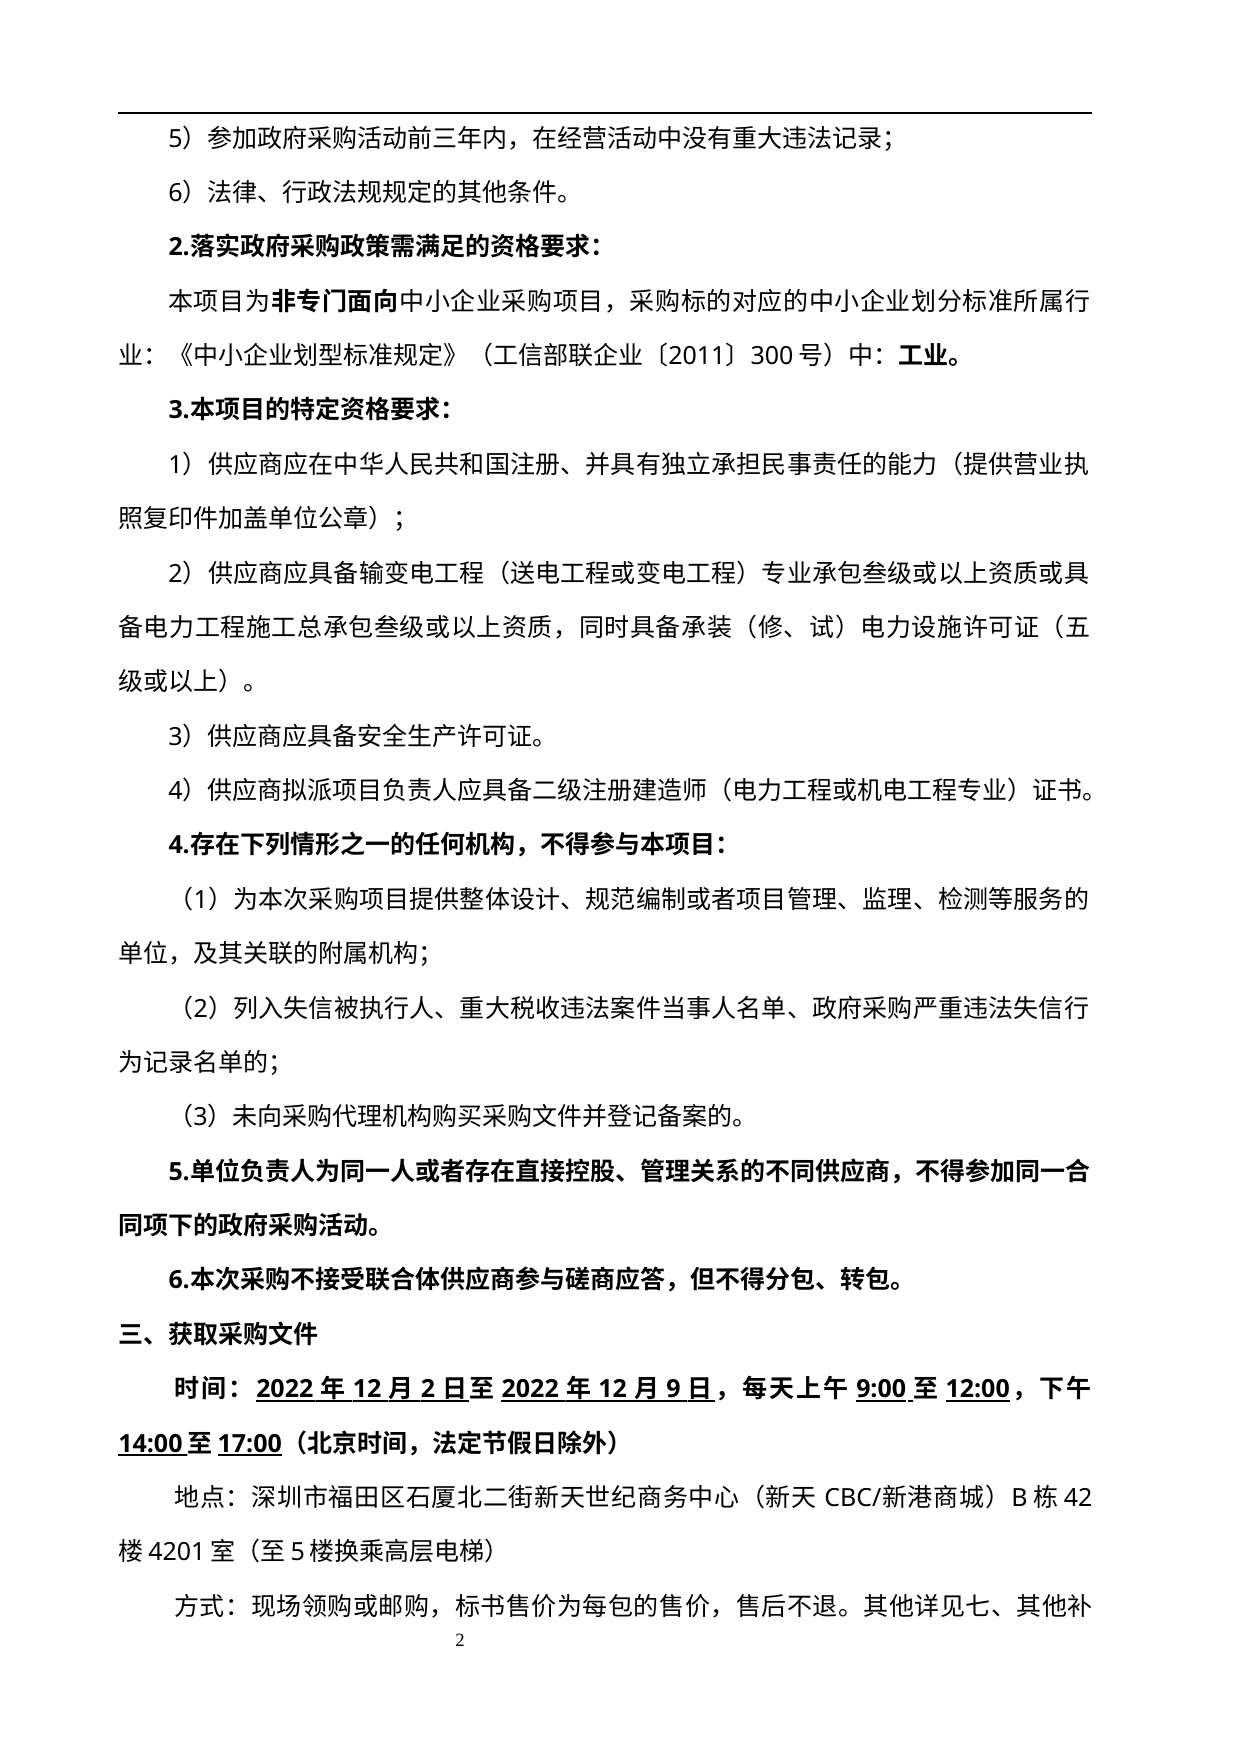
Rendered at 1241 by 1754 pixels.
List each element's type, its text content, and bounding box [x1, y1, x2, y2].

text 时间：2022年12月2日至2022年12月9日，每天上午9:00至12:00，下午14:00至17:00（北京时间，法定节假日除外） [118, 1369, 1092, 1459]
text 本项目为非专门面向中小企业采购项目，采购标的对应的中小企业划分标准所属行业：《中小企业划型标准规定》（工信部联企业〔2011〕300号）中：工业。 [118, 281, 1092, 372]
text 2）供应商应具备输变电工程（送电工程或变电工程）专业承包叁级或以上资质或具备电力工程施工总承包叁级或以上资质，同时具备承装（修、试）电力设施许可证（五级或以上）。 [118, 553, 1092, 698]
text 4）供应商拟派项目负责人应具备二级注册建造师（电力工程或机电工程专业）证书。 [118, 771, 1092, 807]
text 2.落实政府采购政策需满足的资格要求： [118, 227, 1092, 263]
text （3）未向采购代理机构购买采购文件并登记备案的。 [118, 1097, 1092, 1133]
text 5）参加政府采购活动前三年内，在经营活动中没有重大违法记录； [118, 118, 1092, 154]
text 1）供应商应在中华人民共和国注册、并具有独立承担民事责任的能力（提供营业执照复印件加盖单位公章）； [118, 444, 1092, 535]
text 5.单位负责人为同一人或者存在直接控股、管理关系的不同供应商，不得参加同一合同项下的政府采购活动。 [118, 1151, 1092, 1242]
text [118, 1586, 1092, 1622]
text 3）供应商应具备安全生产许可证。 [118, 716, 1092, 752]
text 三、获取采购文件 [118, 1314, 1092, 1351]
text 4.存在下列情形之一的任何机构，不得参与本项目： [118, 825, 1092, 861]
text 地点：深圳市福田区石厦北二街新天世纪商务中心（新天CBC/新港商城）B栋42楼4201室（至5楼换乘高层电梯） [118, 1477, 1092, 1568]
text 3.本项目的特定资格要求： [118, 390, 1092, 426]
text （2）列入失信被执行人、重大税收违法案件当事人名单、政府采购严重违法失信行为记录名单的； [118, 988, 1092, 1079]
text 6）法律、行政法规规定的其他条件。 [118, 172, 1092, 209]
text （1）为本次采购项目提供整体设计、规范编制或者项目管理、监理、检测等服务的单位，及其关联的附属机构； [118, 879, 1092, 970]
text 6.本次采购不接受联合体供应商参与磋商应答，但不得分包、转包。 [118, 1260, 1092, 1296]
